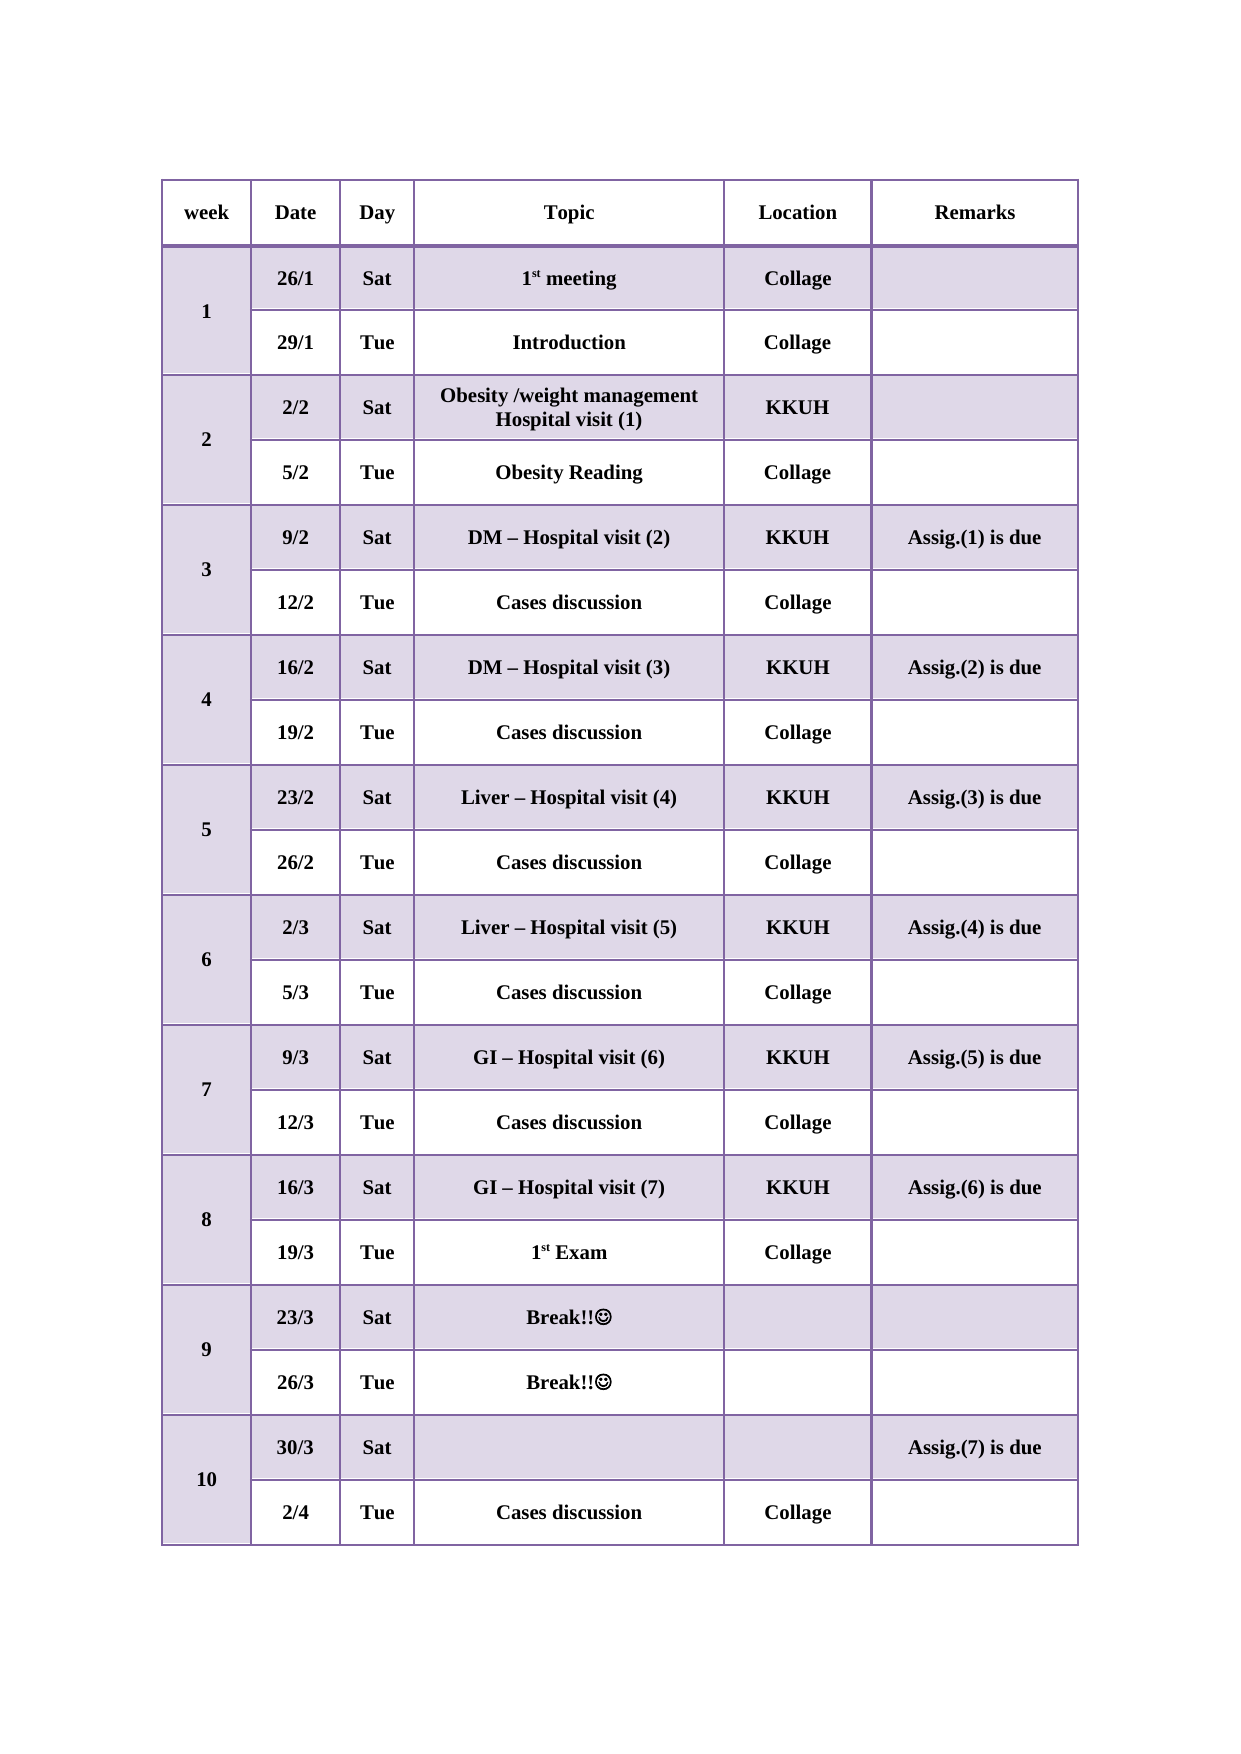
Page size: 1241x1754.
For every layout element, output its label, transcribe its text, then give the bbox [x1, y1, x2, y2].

table_cell [873, 1286, 1077, 1348]
table_cell Sat [341, 1156, 413, 1218]
table_cell Sat [341, 1286, 413, 1348]
table_cell Collage [725, 1221, 870, 1283]
table_cell 12/2 [252, 571, 339, 633]
table_cell Collage [725, 831, 870, 893]
table_cell Assig.(7) is due [873, 1416, 1077, 1478]
table_header Date [252, 181, 339, 243]
table_cell 5/3 [252, 961, 339, 1023]
table_cell Break!! [415, 1286, 723, 1348]
table_cell 2 [163, 376, 250, 503]
table_header Location [725, 181, 870, 243]
table_header Day [341, 181, 413, 243]
table_cell Introduction [415, 311, 723, 373]
table_cell Tue [341, 571, 413, 633]
table_cell [725, 1286, 870, 1348]
table_cell Cases discussion [415, 701, 723, 763]
table_cell [873, 376, 1077, 438]
table_cell 16/2 [252, 636, 339, 698]
table_cell [873, 311, 1077, 373]
table_cell 29/1 [252, 311, 339, 373]
table_cell Collage [725, 311, 870, 373]
table_cell Tue [341, 1221, 413, 1283]
table_cell [873, 961, 1077, 1023]
table_cell [873, 701, 1077, 763]
table_cell 4 [163, 636, 250, 763]
table_cell Assig.(4) is due [873, 896, 1077, 958]
table_cell Sat [341, 506, 413, 568]
table_cell [873, 248, 1077, 308]
table_header Remarks [873, 181, 1077, 243]
table_cell Tue [341, 311, 413, 373]
table_cell Tue [341, 701, 413, 763]
table_cell 2/4 [252, 1481, 339, 1543]
table_cell DM – Hospital visit (3) [415, 636, 723, 698]
table_cell Cases discussion [415, 571, 723, 633]
table_cell 19/3 [252, 1221, 339, 1283]
table_cell 12/3 [252, 1091, 339, 1153]
table_cell Tue [341, 1091, 413, 1153]
table_cell Cases discussion [415, 1481, 723, 1543]
table_cell 16/3 [252, 1156, 339, 1218]
table_cell Sat [341, 1416, 413, 1478]
table_cell Sat [341, 248, 413, 308]
table_cell 9/3 [252, 1026, 339, 1088]
table_cell 5 [163, 766, 250, 893]
table_cell 23/3 [252, 1286, 339, 1348]
table_cell 6 [163, 896, 250, 1023]
table_cell Assig.(2) is due [873, 636, 1077, 698]
table_cell [873, 1091, 1077, 1153]
table_cell KKUH [725, 376, 870, 438]
table_cell [415, 1416, 723, 1478]
table_cell 5/2 [252, 441, 339, 503]
table_cell Sat [341, 636, 413, 698]
table_cell Cases discussion [415, 831, 723, 893]
table_cell Tue [341, 441, 413, 503]
table_cell Sat [341, 376, 413, 438]
table_cell [873, 1351, 1077, 1413]
table_cell 1st meeting [415, 248, 723, 308]
table_cell [725, 1351, 870, 1413]
table_cell 1 [163, 248, 250, 373]
table_cell [873, 1221, 1077, 1283]
table_cell [873, 1481, 1077, 1543]
table_cell KKUH [725, 636, 870, 698]
table_cell [873, 571, 1077, 633]
table_cell 10 [163, 1416, 250, 1543]
table_cell Sat [341, 1026, 413, 1088]
table_header Topic [415, 181, 723, 243]
table_cell DM – Hospital visit (2) [415, 506, 723, 568]
table_cell Tue [341, 831, 413, 893]
table_cell Collage [725, 441, 870, 503]
table_cell 2/3 [252, 896, 339, 958]
table_cell 2/2 [252, 376, 339, 438]
table_cell Tue [341, 961, 413, 1023]
table_cell Obesity /weight management Hospital visit (1) [415, 376, 723, 438]
table_cell Assig.(6) is due [873, 1156, 1077, 1218]
table_cell KKUH [725, 896, 870, 958]
table_cell Sat [341, 896, 413, 958]
table_cell Collage [725, 571, 870, 633]
table_cell Cases discussion [415, 961, 723, 1023]
table_cell 1st Exam [415, 1221, 723, 1283]
table_cell 26/1 [252, 248, 339, 308]
table_cell Assig.(1) is due [873, 506, 1077, 568]
table_cell 26/3 [252, 1351, 339, 1413]
table_cell Assig.(5) is due [873, 1026, 1077, 1088]
table_cell 7 [163, 1026, 250, 1153]
table_cell Liver – Hospital visit (4) [415, 766, 723, 828]
table_cell Liver – Hospital visit (5) [415, 896, 723, 958]
table_cell GI – Hospital visit (7) [415, 1156, 723, 1218]
table_cell 3 [163, 506, 250, 633]
table_cell Tue [341, 1481, 413, 1543]
table_header week [163, 181, 250, 243]
table_cell KKUH [725, 1026, 870, 1088]
table_cell Collage [725, 961, 870, 1023]
table_cell Break!! [415, 1351, 723, 1413]
table_cell Collage [725, 248, 870, 308]
table_cell 26/2 [252, 831, 339, 893]
table_cell 23/2 [252, 766, 339, 828]
table_cell Assig.(3) is due [873, 766, 1077, 828]
table_cell KKUH [725, 506, 870, 568]
table_cell Sat [341, 766, 413, 828]
table_cell [873, 441, 1077, 503]
table_cell GI – Hospital visit (6) [415, 1026, 723, 1088]
table_cell KKUH [725, 1156, 870, 1218]
table_cell 30/3 [252, 1416, 339, 1478]
table_cell 19/2 [252, 701, 339, 763]
table_cell Collage [725, 1091, 870, 1153]
table_cell Obesity Reading [415, 441, 723, 503]
table_cell KKUH [725, 766, 870, 828]
table_cell [725, 1416, 870, 1478]
table_cell 9/2 [252, 506, 339, 568]
table_cell 8 [163, 1156, 250, 1283]
table_cell 9 [163, 1286, 250, 1413]
table_cell Collage [725, 1481, 870, 1543]
table_cell Collage [725, 701, 870, 763]
table_cell Cases discussion [415, 1091, 723, 1153]
table_cell Tue [341, 1351, 413, 1413]
table_cell [873, 831, 1077, 893]
